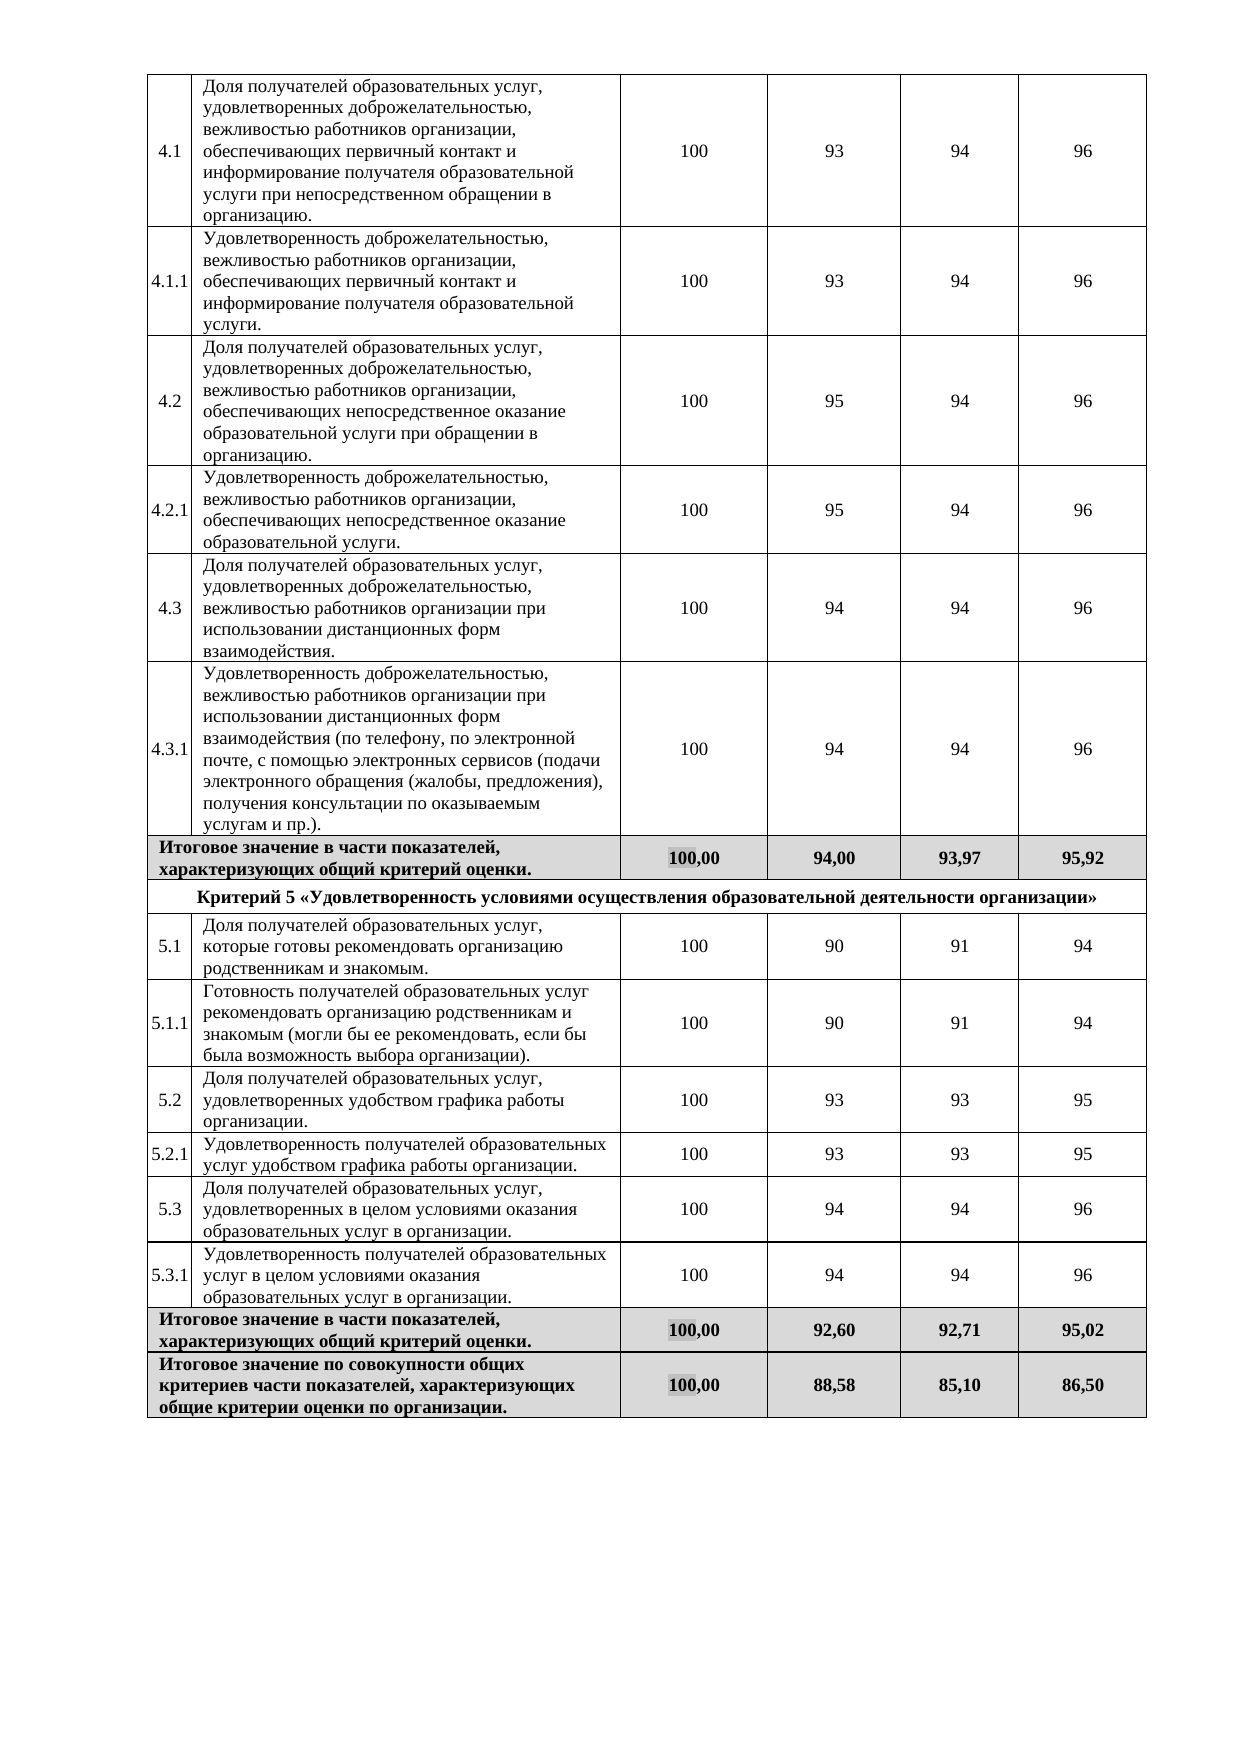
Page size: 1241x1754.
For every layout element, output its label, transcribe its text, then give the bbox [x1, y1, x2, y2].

table_cell 4.2.1 [148, 466, 191, 552]
table_cell 95 [1019, 1067, 1146, 1132]
table_cell 91 [901, 980, 1018, 1066]
table_cell 96 [1019, 1243, 1146, 1307]
table_cell 94 [768, 662, 900, 835]
table_cell 94 [1019, 914, 1146, 978]
table_cell Удовлетворенность доброжелательностью, вежливостью работников организации при использовании дистанционных форм взаимодействия (по телефону, по электронной почте, с помощью электронных сервисов (подачи электронного обращения (жалобы, предложения), получения консультации по оказываемым услугам и пр.). [192, 662, 620, 835]
table_cell 100 [621, 980, 767, 1066]
table_cell 5.1.1 [148, 980, 191, 1066]
table_cell 90 [768, 914, 900, 978]
table_cell 5.3.1 [148, 1243, 191, 1307]
table_cell 95,02 [1019, 1308, 1146, 1351]
table_cell 94 [901, 75, 1018, 226]
table_cell Доля получателей образовательных услуг, удовлетворенных удобством графика работы организации. [192, 1067, 620, 1132]
table_cell Доля получателей образовательных услуг, которые готовы рекомендовать организацию родственникам и знакомым. [192, 914, 620, 978]
table_cell Итоговое значение в части показателей, характеризующих общий критерий оценки. [148, 1308, 620, 1351]
table_cell 94,00 [768, 836, 900, 879]
table_cell 94 [768, 554, 900, 661]
table_cell 4.3.1 [148, 662, 191, 835]
table_cell Удовлетворенность доброжелательностью, вежливостью работников организации, обеспечивающих непосредственное оказание образовательной услуги. [192, 466, 620, 552]
table_cell Итоговое значение в части показателей, характеризующих общий критерий оценки. [148, 836, 620, 879]
table_cell 85,10 [901, 1353, 1018, 1417]
table_cell Доля получателей образовательных услуг, удовлетворенных доброжелательностью, вежливостью работников организации при использовании дистанционных форм взаимодействия. [192, 554, 620, 661]
table_cell 96 [1019, 75, 1146, 226]
table_cell 93,97 [901, 836, 1018, 879]
table_cell 94 [901, 554, 1018, 661]
table_cell 96 [1019, 554, 1146, 661]
table_cell 92,71 [901, 1308, 1018, 1351]
table_cell 94 [768, 1243, 900, 1307]
table_cell Удовлетворенность получателей образовательных услуг в целом условиями оказания образовательных услуг в организации. [192, 1243, 620, 1307]
table_cell 94 [901, 227, 1018, 335]
table_cell 4.1.1 [148, 227, 191, 335]
table_cell Удовлетворенность получателей образовательных услуг удобством графика работы организации. [192, 1133, 620, 1176]
table_cell 86,50 [1019, 1353, 1146, 1417]
table_cell 100 [621, 1243, 767, 1307]
table_cell 100 [621, 1133, 767, 1176]
table_cell 91 [901, 914, 1018, 978]
table_cell 92,60 [768, 1308, 900, 1351]
table_cell 100,00 [621, 1353, 767, 1417]
table_cell 4.1 [148, 75, 191, 226]
table_cell 94 [1019, 980, 1146, 1066]
table_cell 94 [768, 1177, 900, 1241]
table_cell 4.2 [148, 336, 191, 465]
table_cell 100,00 [621, 1308, 767, 1351]
table_cell 96 [1019, 662, 1146, 835]
table_cell Удовлетворенность доброжелательностью, вежливостью работников организации, обеспечивающих первичный контакт и информирование получателя образовательной услуги. [192, 227, 620, 335]
table_cell 5.3 [148, 1177, 191, 1241]
table_cell 94 [901, 1177, 1018, 1241]
table_cell 100 [621, 662, 767, 835]
table_cell Критерий 5 «Удовлетворенность условиями осуществления образовательной деятельности организации» [148, 880, 1146, 913]
table_cell 93 [768, 1133, 900, 1176]
table_cell 93 [768, 1067, 900, 1132]
table_cell 94 [901, 466, 1018, 552]
table_cell Готовность получателей образовательных услуг рекомендовать организацию родственникам и знакомым (могли бы ее рекомендовать, если бы была возможность выбора организации). [192, 980, 620, 1066]
table_cell 94 [901, 662, 1018, 835]
table_cell 93 [901, 1067, 1018, 1132]
table_cell 95 [768, 466, 900, 552]
table_cell 4.3 [148, 554, 191, 661]
table_cell 88,58 [768, 1353, 900, 1417]
table_cell 96 [1019, 227, 1146, 335]
table_cell 93 [768, 75, 900, 226]
table_cell 100 [621, 336, 767, 465]
table_cell 96 [1019, 466, 1146, 552]
table_cell 94 [901, 336, 1018, 465]
table_cell 100 [621, 1177, 767, 1241]
table_cell 5.2.1 [148, 1133, 191, 1176]
table_cell Доля получателей образовательных услуг, удовлетворенных доброжелательностью, вежливостью работников организации, обеспечивающих непосредственное оказание образовательной услуги при обращении в организацию. [192, 336, 620, 465]
table_cell 95,92 [1019, 836, 1146, 879]
table_cell Доля получателей образовательных услуг, удовлетворенных доброжелательностью, вежливостью работников организации, обеспечивающих первичный контакт и информирование получателя образовательной услуги при непосредственном обращении в организацию. [192, 75, 620, 226]
table_cell 100 [621, 554, 767, 661]
table_cell Итоговое значение по совокупности общих критериев части показателей, характеризующих общие критерии оценки по организации. [148, 1353, 620, 1417]
table_cell 100 [621, 466, 767, 552]
table_cell 96 [1019, 336, 1146, 465]
table_cell 5.2 [148, 1067, 191, 1132]
table_cell 100 [621, 227, 767, 335]
table_cell Доля получателей образовательных услуг, удовлетворенных в целом условиями оказания образовательных услуг в организации. [192, 1177, 620, 1241]
table_cell 94 [901, 1243, 1018, 1307]
table_cell 100,00 [621, 836, 767, 879]
table_cell 93 [768, 227, 900, 335]
table_cell 93 [901, 1133, 1018, 1176]
table_cell 90 [768, 980, 900, 1066]
table_cell 100 [621, 75, 767, 226]
table_cell 5.1 [148, 914, 191, 978]
table_cell 95 [1019, 1133, 1146, 1176]
table_cell 100 [621, 914, 767, 978]
table_cell 100 [621, 1067, 767, 1132]
table_cell 96 [1019, 1177, 1146, 1241]
table_cell 95 [768, 336, 900, 465]
